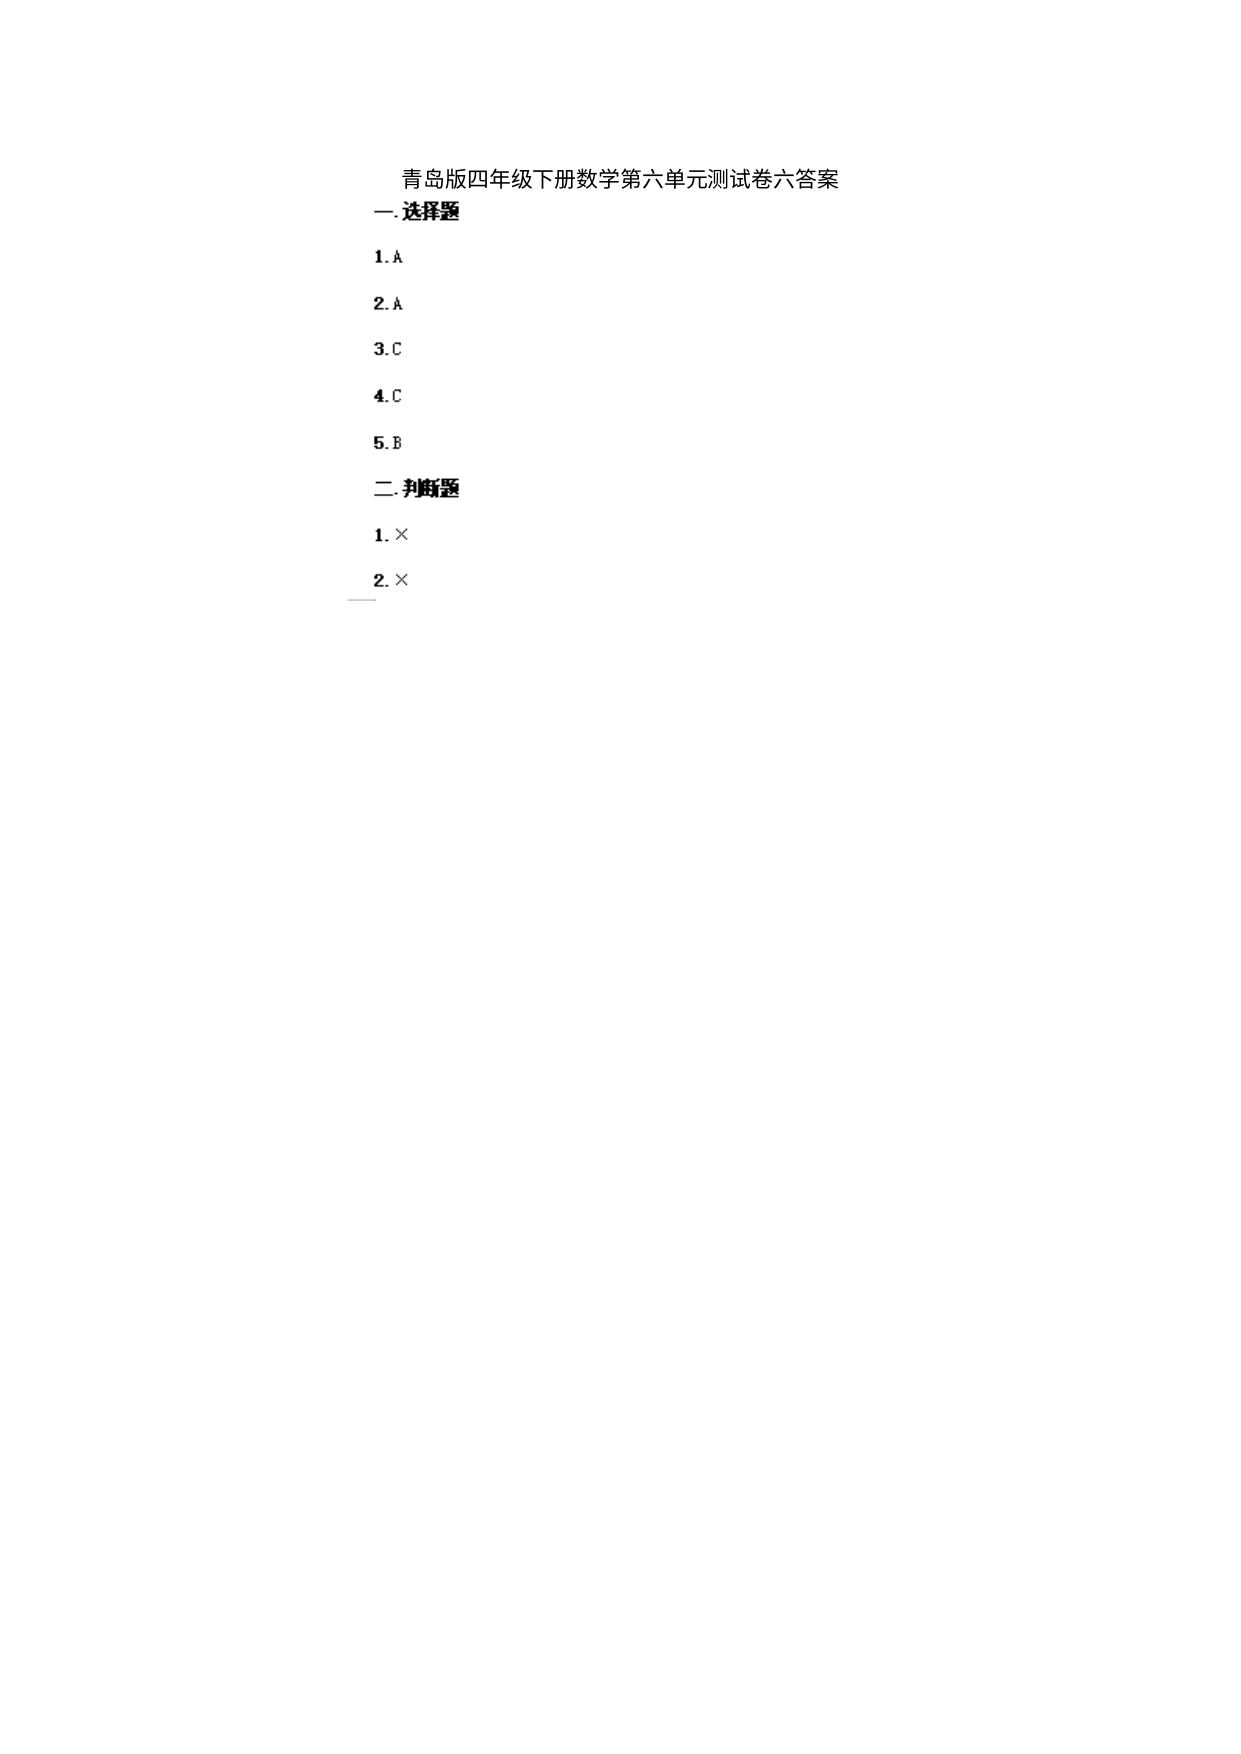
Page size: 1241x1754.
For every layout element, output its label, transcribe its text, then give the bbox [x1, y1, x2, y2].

text 青岛版四年级下册数学第六单元测试卷六答案 [187, 162, 1053, 194]
picture [337, 194, 903, 601]
